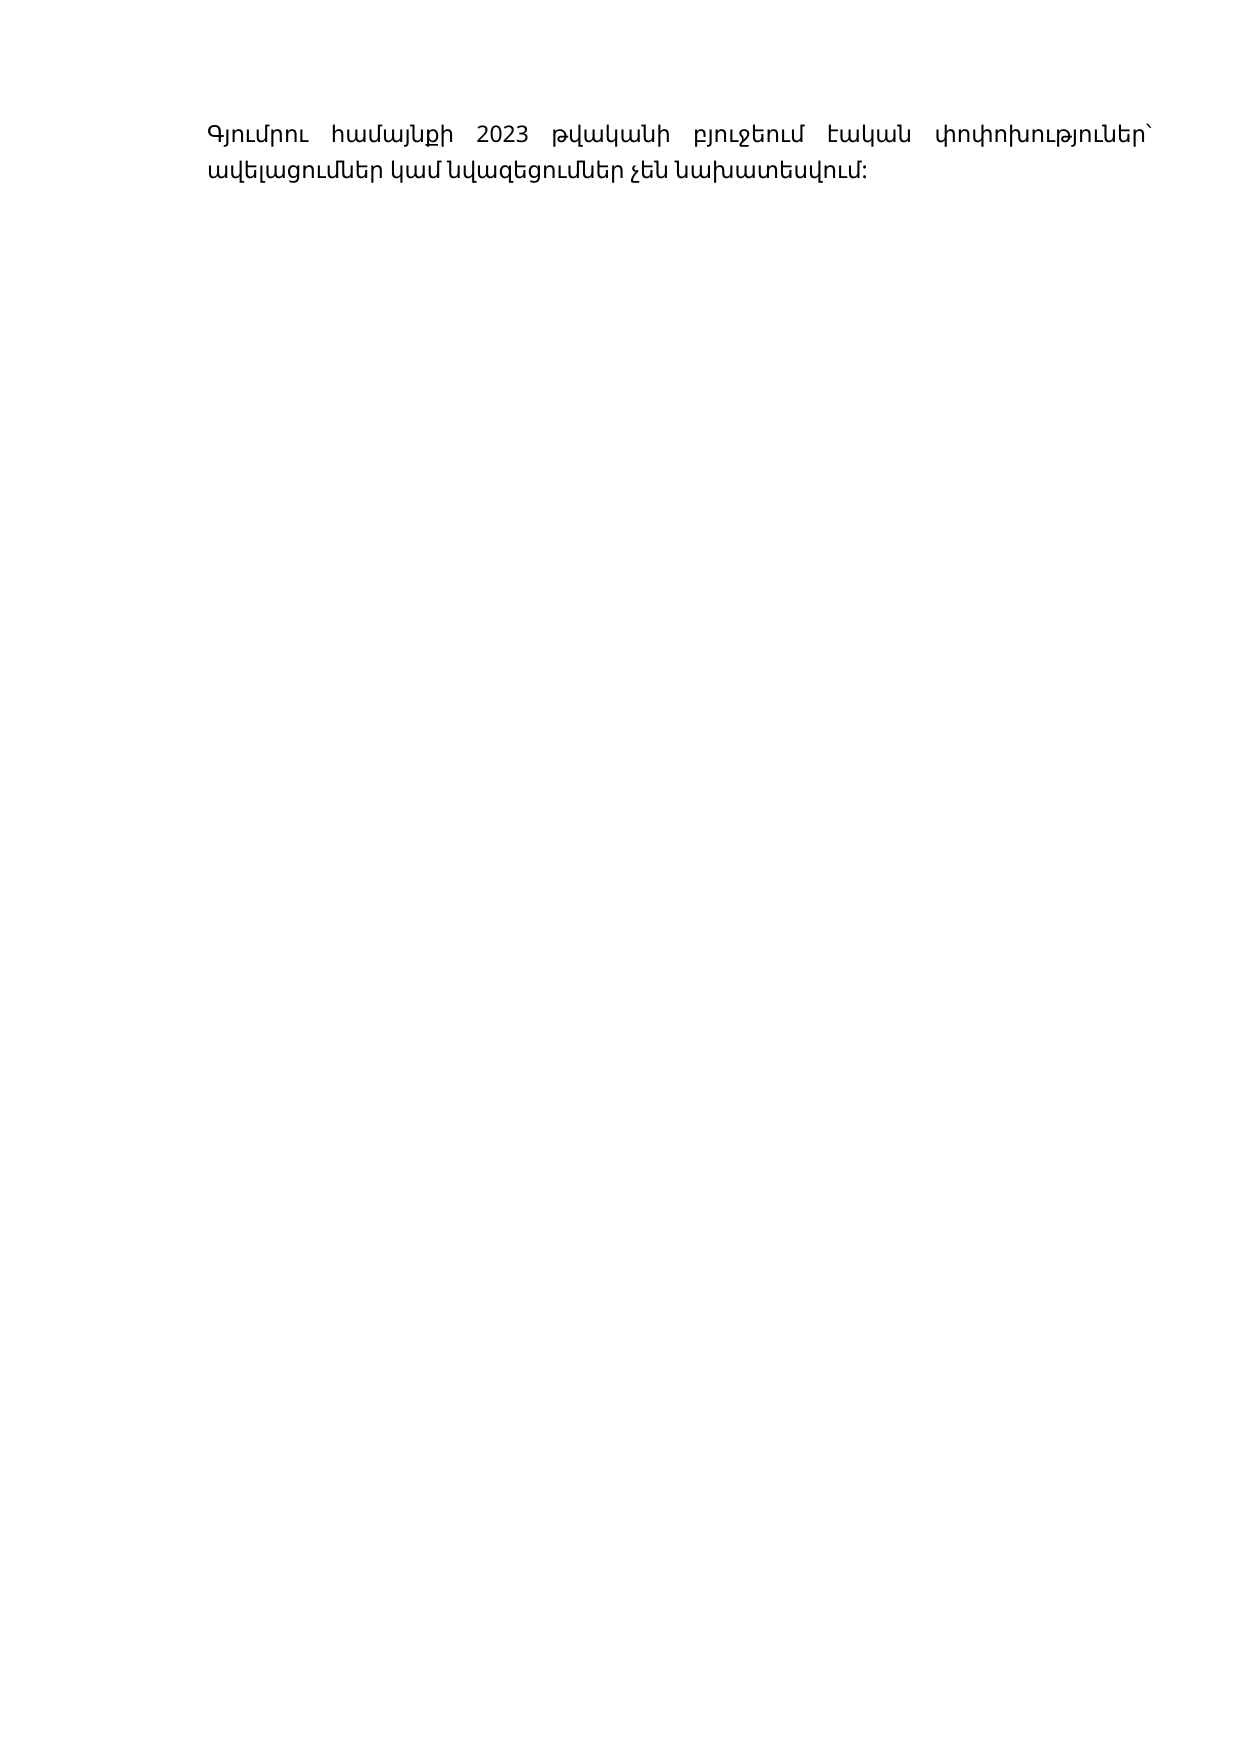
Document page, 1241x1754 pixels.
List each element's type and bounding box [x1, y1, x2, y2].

text [207, 118, 1152, 185]
